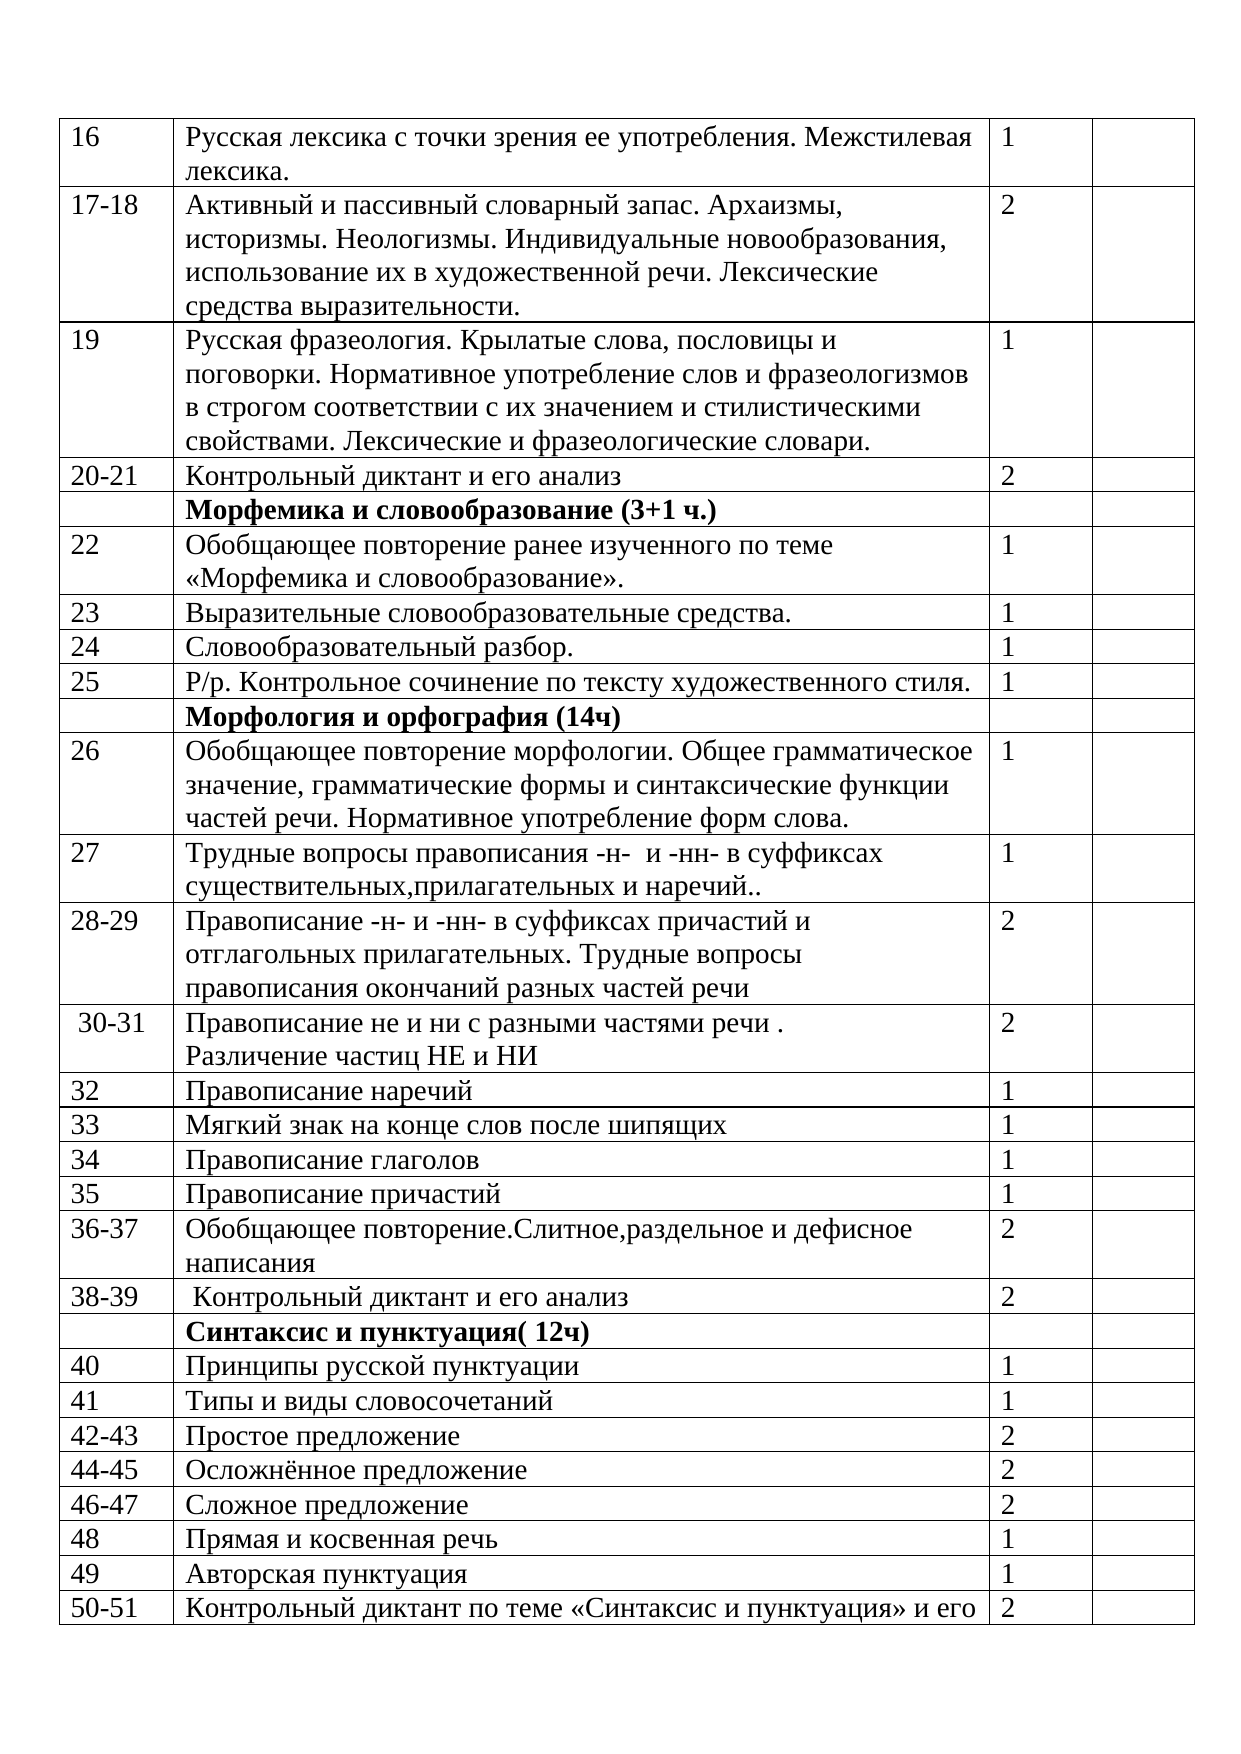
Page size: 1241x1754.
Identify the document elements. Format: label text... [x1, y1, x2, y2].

table_cell [1093, 699, 1194, 732]
table_cell 1 [990, 733, 1092, 834]
table_cell [1093, 630, 1194, 663]
table_cell 27 [60, 835, 173, 902]
table_cell 1 [990, 835, 1092, 902]
table_cell [1093, 119, 1194, 186]
table_cell Правописание глаголов [174, 1142, 989, 1176]
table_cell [174, 1591, 989, 1624]
table_cell 2 [990, 1279, 1092, 1313]
table_cell [1093, 1314, 1194, 1347]
table_cell [1093, 1005, 1194, 1072]
table_cell 1 [990, 1349, 1092, 1382]
table_cell Русская фразеология. Крылатые слова, пословицы и поговорки. Нормативное употребление слов и фразеологизмов в строгом соответствии с их значением и стилистическими свойствами. Лексические и фразеологические словари. [174, 323, 989, 457]
table_cell [1093, 835, 1194, 902]
table_cell Русская лексика с точки зрения ее употребления. Межстилевая лексика. [174, 119, 989, 186]
table_cell 23 [60, 595, 173, 628]
table_cell [1093, 492, 1194, 526]
table_cell 2 [990, 1005, 1092, 1072]
table_cell [1093, 1349, 1194, 1382]
table_cell 50-51 [60, 1591, 173, 1624]
table_cell Активный и пассивный словарный запас. Архаизмы, историзмы. Неологизмы. Индивидуальные новообразования, использование их в художественной речи. Лексические средства выразительности. [174, 187, 989, 321]
table_cell Типы и виды словосочетаний [174, 1383, 989, 1417]
table_cell Прямая и косвенная речь [174, 1521, 989, 1555]
table_cell Контрольный диктант и его анализ [174, 458, 989, 491]
table_cell 26 [60, 733, 173, 834]
table_cell 48 [60, 1521, 173, 1555]
table_cell 1 [990, 1521, 1092, 1555]
table_cell Словообразовательный разбор. [174, 630, 989, 663]
table_cell [60, 1314, 173, 1347]
table_cell Контрольный диктант и его анализ [174, 1279, 989, 1313]
table_cell Морфемика и словообразование (3+1 ч.) [174, 492, 989, 526]
table_cell 36-37 [60, 1211, 173, 1278]
table_cell 2 [990, 187, 1092, 321]
table_cell 1 [990, 119, 1092, 186]
table_cell 2 [990, 1452, 1092, 1486]
table_cell Морфология и орфография (14ч) [174, 699, 989, 732]
table_cell Обобщающее повторение.Слитное,раздельное и дефисное написания [174, 1211, 989, 1278]
table_cell [1093, 733, 1194, 834]
table_cell 19 [60, 323, 173, 457]
table_cell 1 [990, 664, 1092, 698]
table_cell [1093, 903, 1194, 1004]
table_cell 16 [60, 119, 173, 186]
table_cell [1093, 1418, 1194, 1451]
table_cell Правописание наречий [174, 1073, 989, 1106]
table_cell [1093, 1108, 1194, 1141]
table_cell [60, 699, 173, 732]
table_cell Осложнённое предложение [174, 1452, 989, 1486]
table_cell [1093, 1142, 1194, 1176]
table_cell 1 [990, 1142, 1092, 1176]
table_cell 34 [60, 1142, 173, 1176]
table_cell 2 [990, 458, 1092, 491]
table_cell 33 [60, 1108, 173, 1141]
table_cell [1093, 1073, 1194, 1106]
table_cell 49 [60, 1556, 173, 1589]
table_cell 35 [60, 1177, 173, 1210]
table_cell 2 [990, 1418, 1092, 1451]
table_cell 20-21 [60, 458, 173, 491]
table_cell Выразительные словообразовательные средства. [174, 595, 989, 628]
table_cell [1093, 1279, 1194, 1313]
table_cell [1093, 1487, 1194, 1520]
table_cell [1093, 187, 1194, 321]
table_cell [1093, 1211, 1194, 1278]
table_cell [1093, 1177, 1194, 1210]
table_cell 41 [60, 1383, 173, 1417]
table_cell 17-18 [60, 187, 173, 321]
table_cell [1093, 527, 1194, 594]
table_cell Обобщающее повторение морфологии. Общее грамматическое значение, грамматические формы и синтаксические функции частей речи. Нормативное употребление форм слова. [174, 733, 989, 834]
table_cell Синтаксис и пунктуация( 12ч) [174, 1314, 989, 1347]
table_cell [1093, 1556, 1194, 1589]
table_cell [60, 492, 173, 526]
table_cell [1093, 1383, 1194, 1417]
table_cell 28-29 [60, 903, 173, 1004]
table_cell Авторская пунктуация [174, 1556, 989, 1589]
table_cell [990, 699, 1092, 732]
table_cell [990, 1314, 1092, 1347]
table_cell Обобщающее повторение ранее изученного по теме «Морфемика и словообразование». [174, 527, 989, 594]
table_cell Сложное предложение [174, 1487, 989, 1520]
table_cell 25 [60, 664, 173, 698]
table_cell [990, 492, 1092, 526]
table_cell 1 [990, 1383, 1092, 1417]
table_cell Правописание не и ни с разными частями речи . Различение частиц НЕ и НИ [174, 1005, 989, 1072]
table_cell Правописание -н- и -нн- в суффиксах причастий и отглагольных прилагательных. Трудные вопросы правописания окончаний разных частей речи [174, 903, 989, 1004]
table_cell [1093, 458, 1194, 491]
table_cell 40 [60, 1349, 173, 1382]
table_cell 1 [990, 630, 1092, 663]
table_cell [1093, 1452, 1194, 1486]
table_cell 2 [990, 903, 1092, 1004]
table_cell 1 [990, 527, 1092, 594]
table_cell 2 [990, 1487, 1092, 1520]
table_cell Простое предложение [174, 1418, 989, 1451]
table_cell [1093, 1521, 1194, 1555]
table_cell Правописание причастий [174, 1177, 989, 1210]
table_cell 1 [990, 1073, 1092, 1106]
table_cell 24 [60, 630, 173, 663]
table_cell Трудные вопросы правописания -н- и -нн- в суффиксах существительных,прилагательных и наречий.. [174, 835, 989, 902]
table_cell [1093, 664, 1194, 698]
table_cell Мягкий знак на конце слов после шипящих [174, 1108, 989, 1141]
table_cell [1093, 323, 1194, 457]
table_cell 1 [990, 1177, 1092, 1210]
table_cell 32 [60, 1073, 173, 1106]
table_cell 42-43 [60, 1418, 173, 1451]
table_cell 22 [60, 527, 173, 594]
table_cell Принципы русской пунктуации [174, 1349, 989, 1382]
table_cell 1 [990, 323, 1092, 457]
table_cell 30-31 [60, 1005, 173, 1072]
table_cell [1093, 595, 1194, 628]
table_cell 38-39 [60, 1279, 173, 1313]
table_cell 44-45 [60, 1452, 173, 1486]
table_cell 1 [990, 595, 1092, 628]
table_cell Р/р. Контрольное сочинение по тексту художественного стиля. [174, 664, 989, 698]
table_cell 46-47 [60, 1487, 173, 1520]
table_cell 1 [990, 1108, 1092, 1141]
table_cell 2 [990, 1211, 1092, 1278]
table_cell [1093, 1591, 1194, 1624]
table_cell 1 [990, 1556, 1092, 1589]
table_cell 2 [990, 1591, 1092, 1624]
